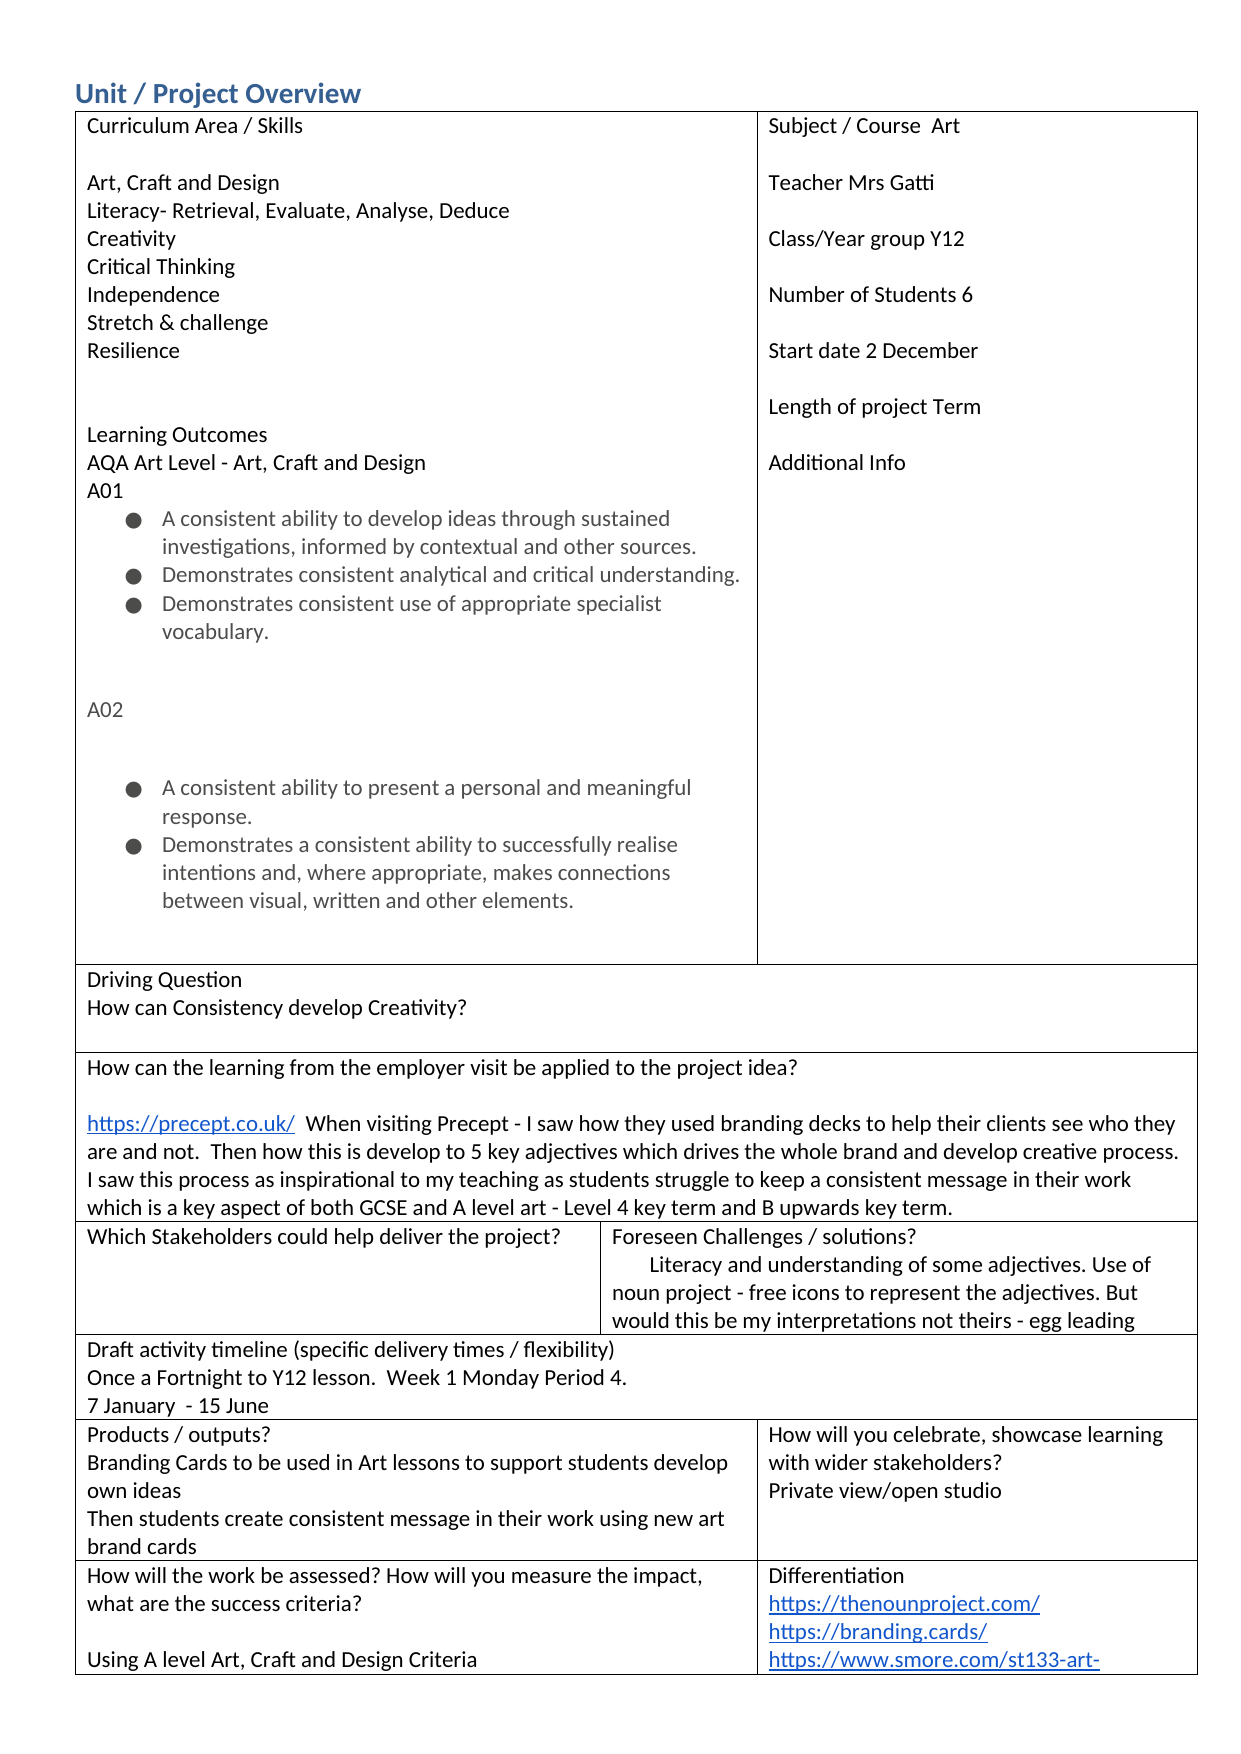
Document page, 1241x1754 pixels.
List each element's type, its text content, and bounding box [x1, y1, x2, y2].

table_cell How can the learning from the employer visit be applied to the project idea? https://precept.co.uk/ When visiting Precept - I saw how they used branding decks to help their clients see who they are and not. Then how this is develop to 5 key adjectives which drives the whole brand and develop creative process. I saw this process as inspirational to my teaching as students struggle to keep a consistent message in their work which is a key aspect of both GCSE and A level art - Level 4 key term and B upwards key term. [76, 1053, 1197, 1221]
text Unit / Project Overview [75, 75, 1165, 111]
table_header Curriculum Area / Skills Art, Craft and Design Literacy- Retrieval, Evaluate, Analyse, Deduce Creativity Critical Thinking Independence Stretch & challenge Resilience Learning Outcomes AQA Art Level - Art, Craft and Design A01 A consistent ability to develop ideas through sustained investigations, informed by contextual and other sources. Demonstrates consistent analytical and critical understanding. Demonstrates consistent use of appropriate specialist vocabulary. A02 A consistent ability to present a personal and meaningful response. Demonstrates a consistent ability to successfully realise intentions and, where appropriate, makes connections between visual, written and other elements. [76, 112, 757, 964]
table_cell Driving Question How can Consistency develop Creativity? [76, 965, 1197, 1052]
table_cell Draft activity timeline (specific delivery times / flexibility) Once a Fortnight to Y12 lesson. Week 1 Monday Period 4. 7 January - 15 June [76, 1335, 1197, 1419]
table_header Subject / Course Art Teacher Mrs Gatti Class/Year group Y12 Number of Students 6 Start date 2 December Length of project Term Additional Info [758, 112, 1197, 964]
table_cell Foreseen Challenges / solutions? Literacy and understanding of some adjectives. Use of noun project - free icons to represent the adjectives. But would this be my interpretations not theirs - egg leading [601, 1222, 1197, 1334]
table_cell Products / outputs? Branding Cards to be used in Art lessons to support students develop own ideas Then students create consistent message in their work using new art brand cards [76, 1420, 757, 1560]
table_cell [76, 1561, 757, 1673]
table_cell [758, 1561, 1197, 1673]
table_cell Which Stakeholders could help deliver the project? [76, 1222, 600, 1334]
table_cell How will you celebrate, showcase learning with wider stakeholders? Private view/open studio [758, 1420, 1197, 1560]
